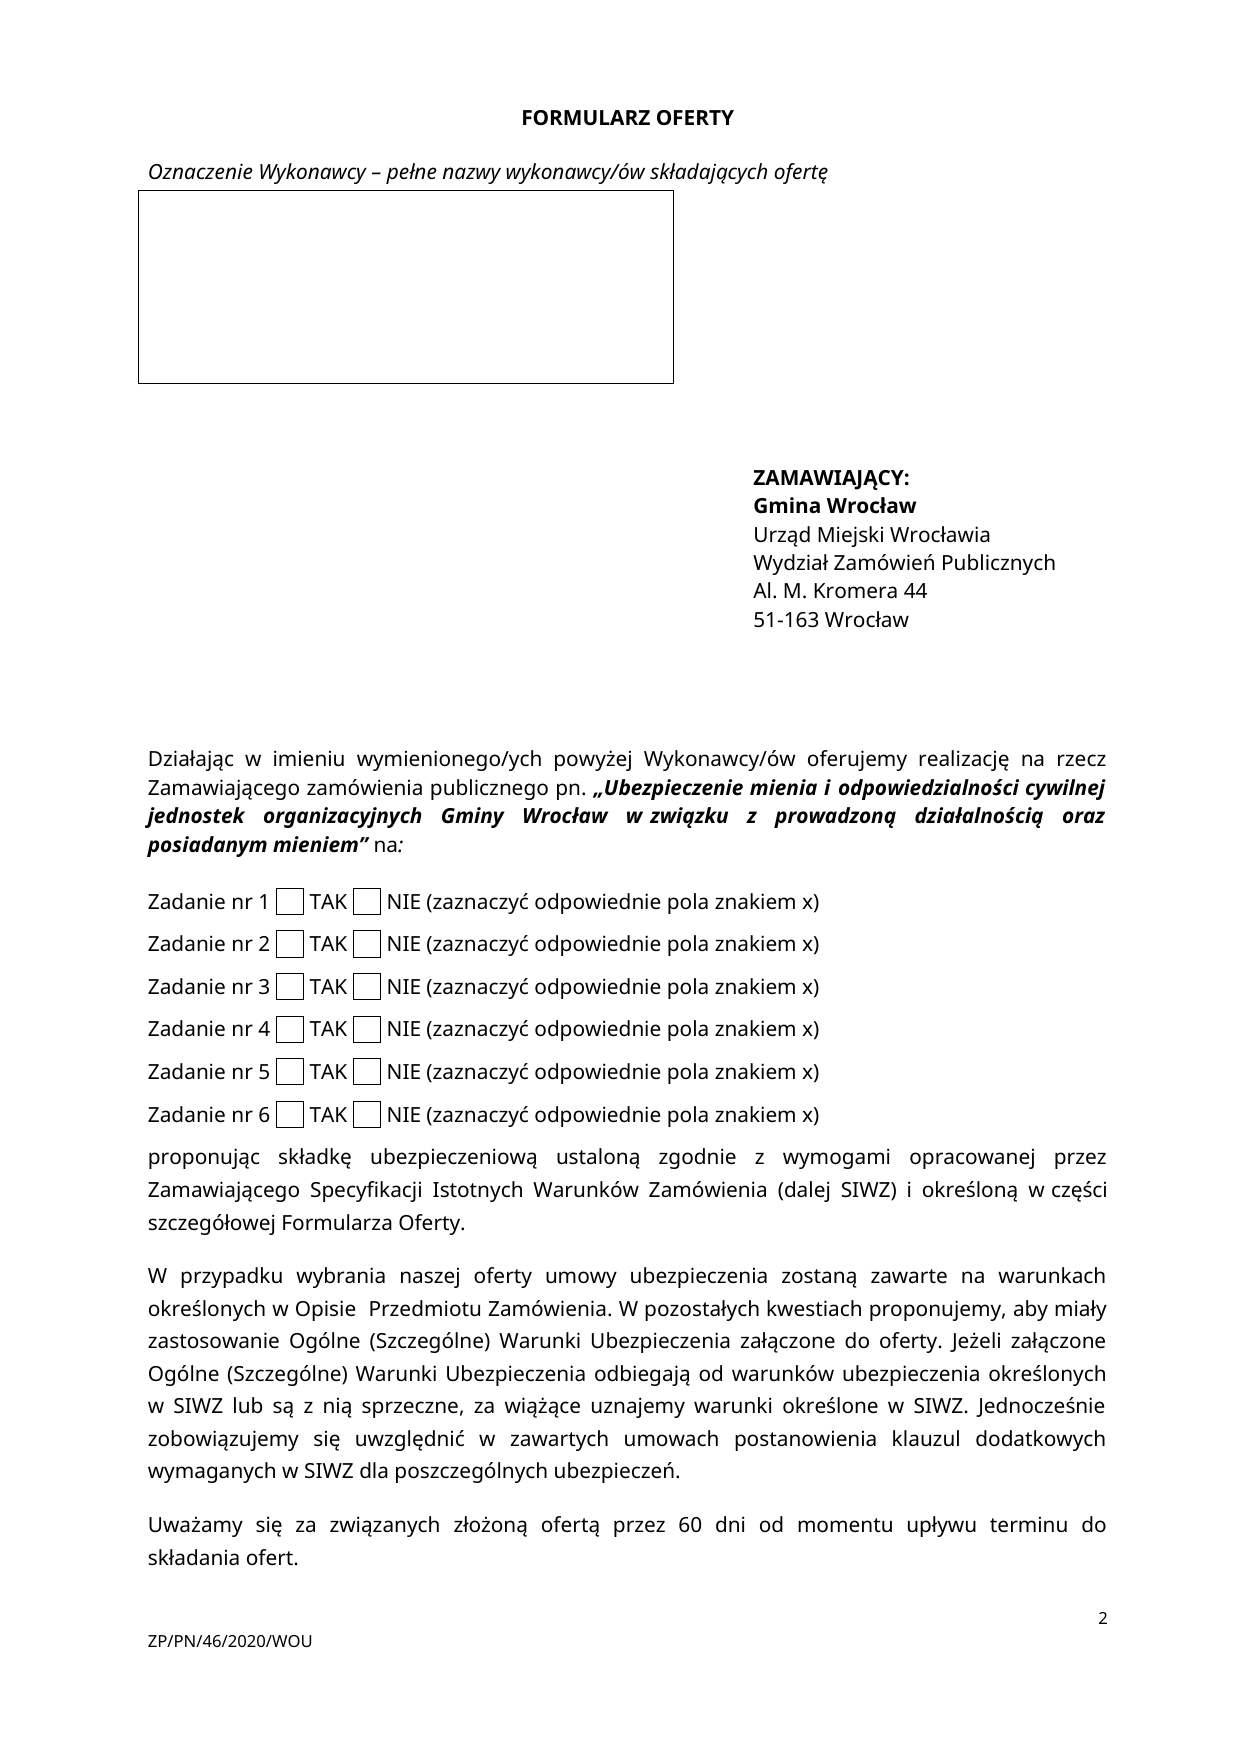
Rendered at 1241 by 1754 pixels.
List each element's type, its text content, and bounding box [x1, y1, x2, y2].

text Gmina Wrocław [753, 491, 1107, 520]
text FORMULARZ OFERTY [148, 103, 1107, 132]
list Zadanie nr 5 TAK NIE (zaznaczyć odpowiednie pola znakiem x) [148, 1057, 1107, 1086]
text 51-163 Wrocław [753, 605, 1107, 633]
text Al. M. Kromera 44 [753, 577, 1107, 605]
text Uważamy się za związanych złożoną ofertą przez 60 dni od momentu upływu terminu do składania ofert. [148, 1510, 1107, 1571]
list Zadanie nr 1 TAK NIE (zaznaczyć odpowiednie pola znakiem x) [148, 887, 1107, 915]
text Oznaczenie Wykonawcy – pełne nazwy wykonawcy/ów składających ofertę [148, 157, 1107, 185]
text Urząd Miejski Wrocławia [753, 520, 1107, 548]
text proponując składkę ubezpieczeniową ustaloną zgodnie z wymogami opracowanej przez Zamawiającego Specyfikacji Istotnych Warunków Zamówienia (dalej SIWZ) i określoną w części szczegółowej Formularza Oferty. [148, 1142, 1107, 1236]
list Zadanie nr 6 TAK NIE (zaznaczyć odpowiednie pola znakiem x) [148, 1100, 1107, 1128]
list Zadanie nr 2 TAK NIE (zaznaczyć odpowiednie pola znakiem x) [148, 929, 1107, 958]
text ZAMAWIAJĄCY: [753, 463, 1107, 491]
text Wydział Zamówień Publicznych [753, 548, 1107, 577]
list Działając w imieniu wymienionego/ych powyżej Wykonawcy/ów oferujemy realizację na rzecz Zamawiającego zamówienia publicznego pn. „Ubezpieczenie mienia i odpowiedzialności cywilnej jednostek organizacyjnych Gminy Wrocław w związku z prowadzoną działalnością oraz posiadanym mieniem” na: [148, 744, 1107, 858]
list Zadanie nr 4 TAK NIE (zaznaczyć odpowiednie pola znakiem x) [148, 1014, 1107, 1043]
list Zadanie nr 3 TAK NIE (zaznaczyć odpowiednie pola znakiem x) [148, 972, 1107, 1000]
text W przypadku wybrania naszej oferty umowy ubezpieczenia zostaną zawarte na warunkach określonych w Opisie Przedmiotu Zamówienia. W pozostałych kwestiach proponujemy, aby miały zastosowanie Ogólne (Szczególne) Warunki Ubezpieczenia załączone do oferty. Jeżeli załączone Ogólne (Szczególne) Warunki Ubezpieczenia odbiegają od warunków ubezpieczenia określonych w SIWZ lub są z nią sprzeczne, za wiążące uznajemy warunki określone w SIWZ. Jednocześnie zobowiązujemy się uwzględnić w zawartych umowach postanowienia klauzul dodatkowych wymaganych w SIWZ dla poszczególnych ubezpieczeń. [148, 1261, 1107, 1485]
